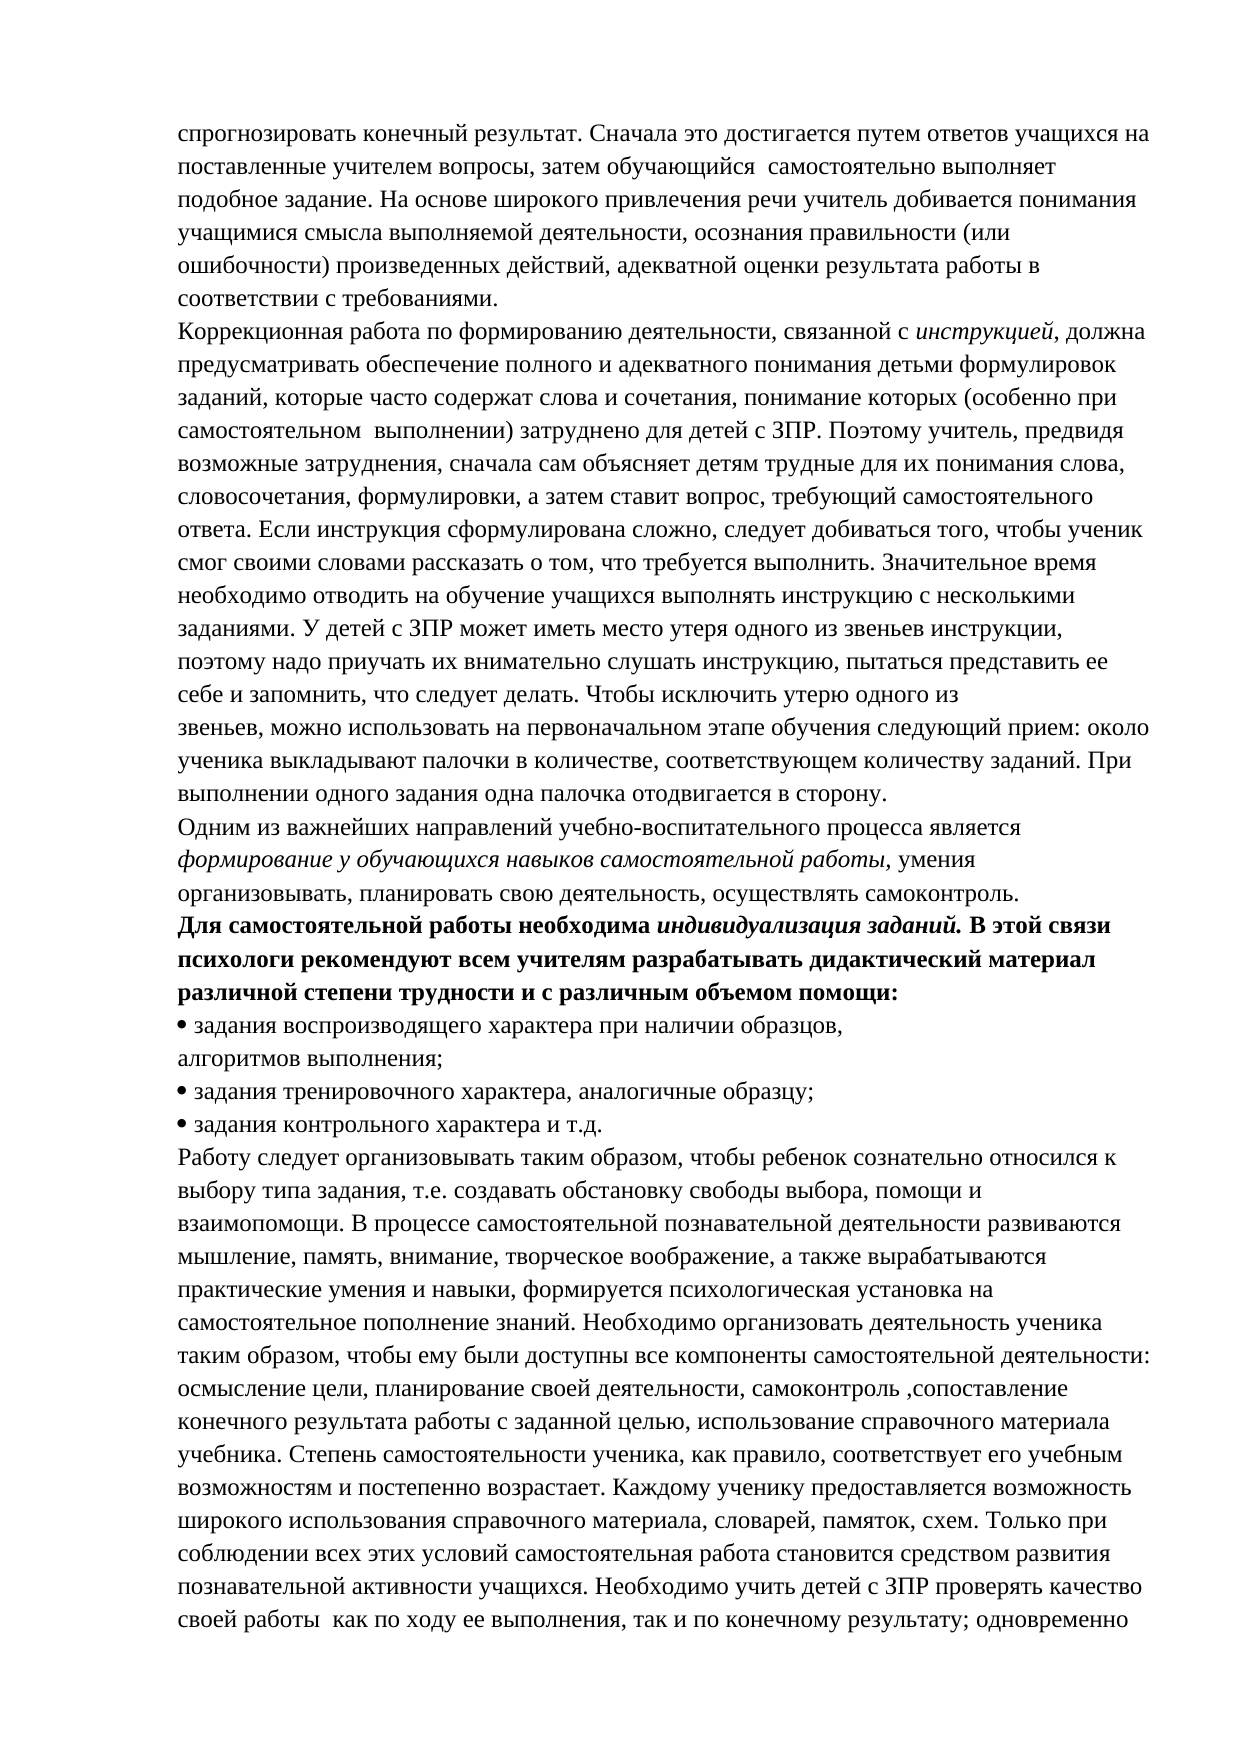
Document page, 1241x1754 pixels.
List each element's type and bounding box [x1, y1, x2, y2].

text [177, 118, 1152, 1633]
